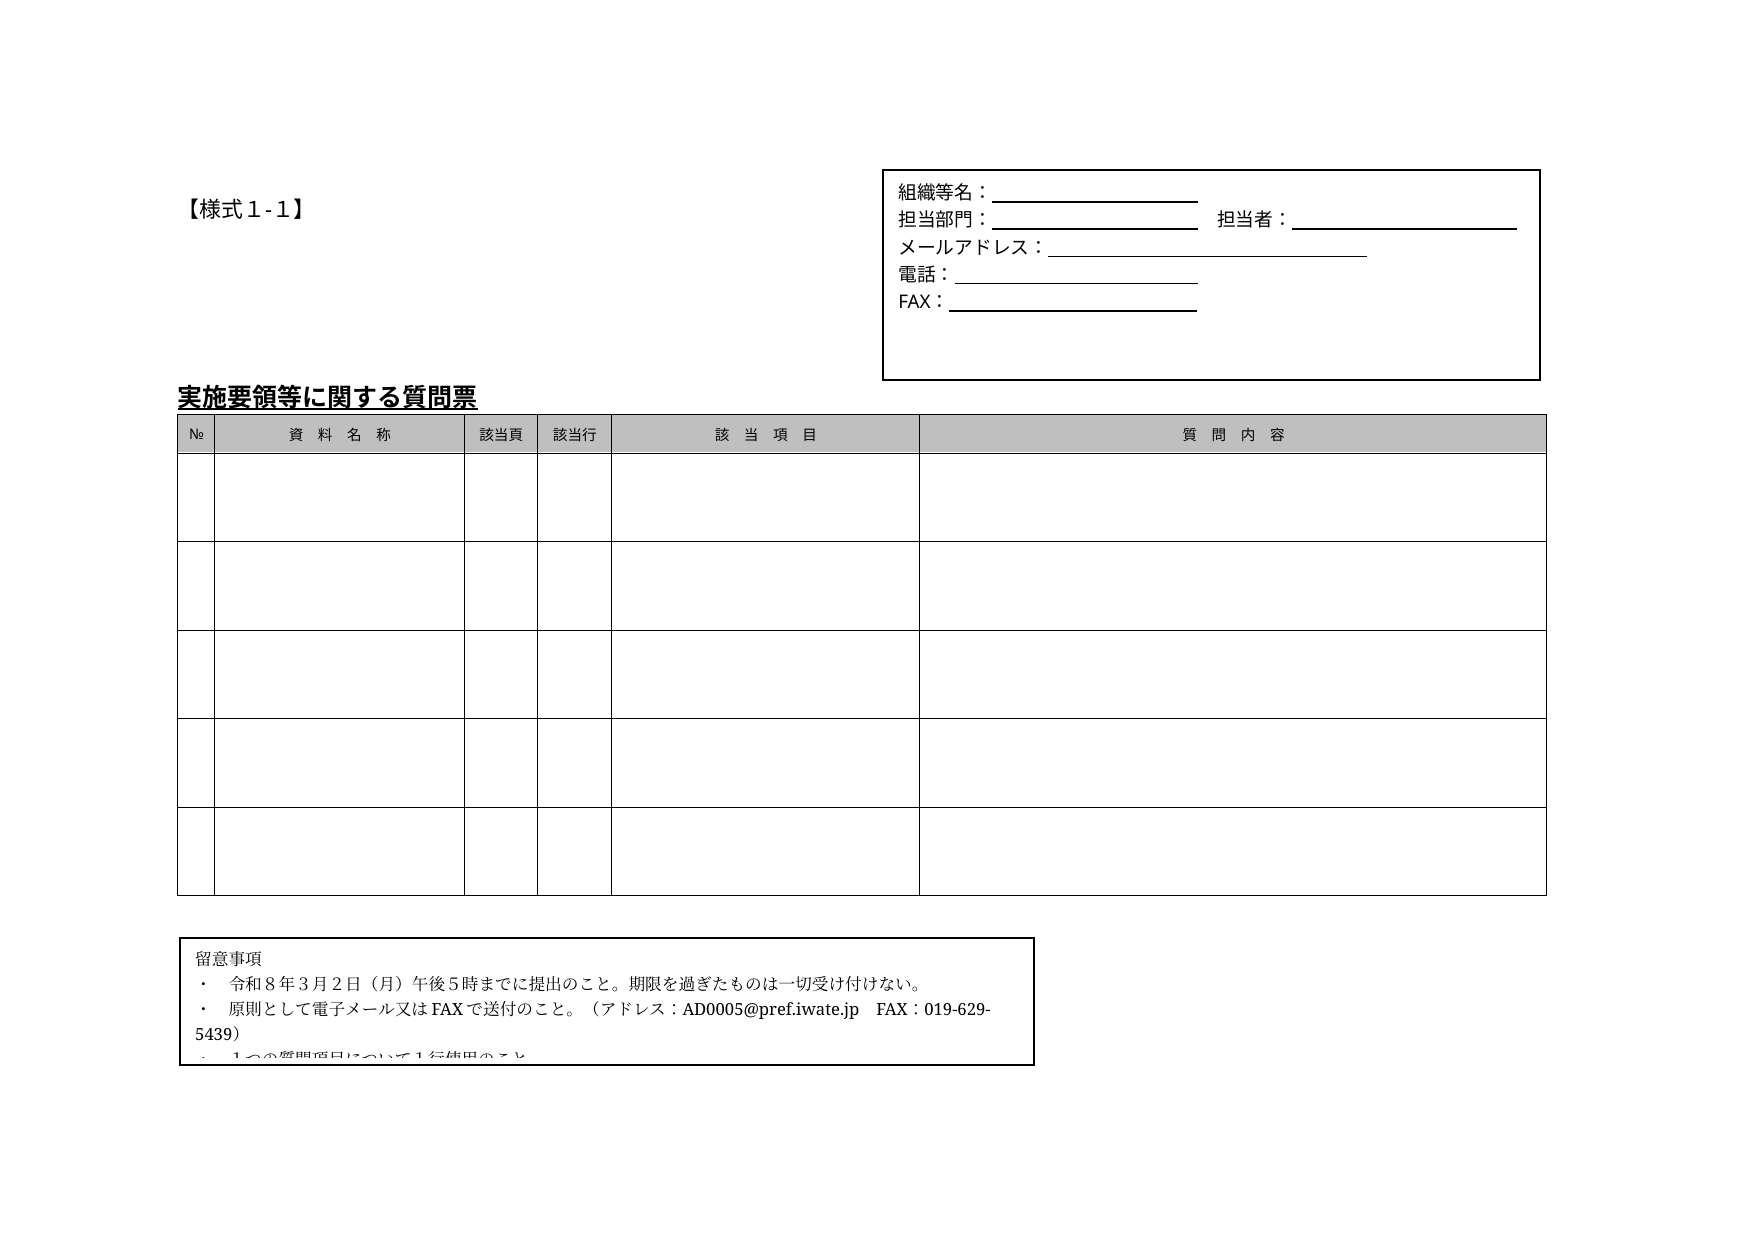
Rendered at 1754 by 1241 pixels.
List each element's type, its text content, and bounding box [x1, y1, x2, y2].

text 実施要領等に関する質問票 [177, 376, 1547, 414]
table_cell [920, 631, 1546, 718]
table_header 質 問 内 容 [920, 415, 1546, 452]
table_cell [215, 542, 464, 629]
table_cell [465, 719, 537, 807]
table_cell [215, 719, 464, 807]
table_header 該 当 項 目 [612, 415, 919, 452]
table_cell [920, 542, 1546, 629]
table_cell [920, 808, 1546, 895]
table_cell [215, 631, 464, 718]
table_cell [215, 808, 464, 895]
table_cell [538, 454, 611, 541]
text 【様式１-１】 [177, 189, 882, 226]
table_cell [538, 542, 611, 629]
table_cell [178, 454, 214, 541]
table_header 資 料 名 称 [215, 415, 464, 452]
table_header № [178, 415, 214, 452]
table_cell [178, 631, 214, 718]
table_cell [178, 542, 214, 629]
table_cell [178, 808, 214, 895]
table_cell [538, 719, 611, 807]
table_cell [178, 719, 214, 807]
table_header 該当行 [538, 415, 611, 452]
table_cell [465, 631, 537, 718]
table_cell [612, 542, 919, 629]
table_cell [612, 719, 919, 807]
table_cell [920, 454, 1546, 541]
table_cell [538, 808, 611, 895]
table_cell [538, 631, 611, 718]
table_cell [612, 808, 919, 895]
table_cell [215, 454, 464, 541]
table_cell [465, 542, 537, 629]
table_cell [465, 454, 537, 541]
table_cell [612, 454, 919, 541]
table_cell [465, 808, 537, 895]
table_cell [612, 631, 919, 718]
table_cell [920, 719, 1546, 807]
table_header 該当頁 [465, 415, 537, 452]
